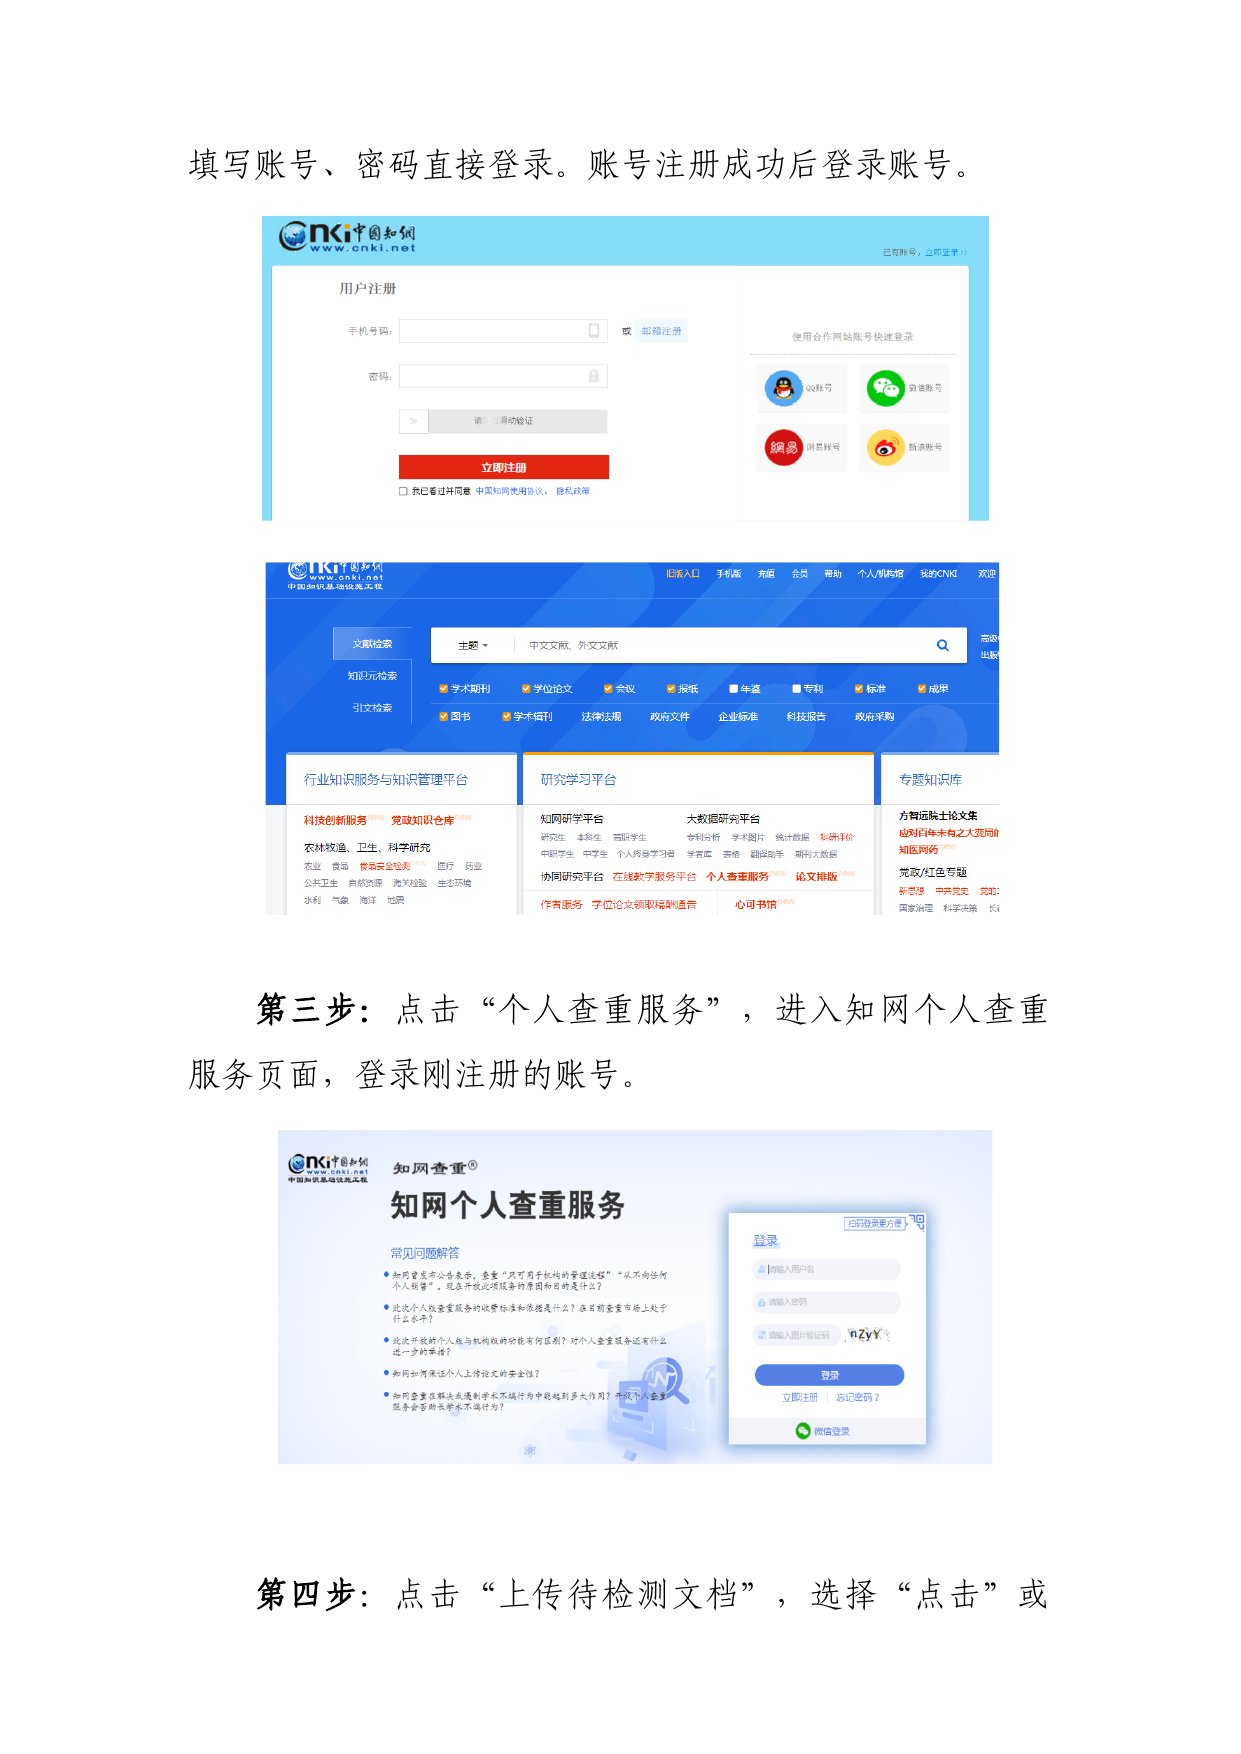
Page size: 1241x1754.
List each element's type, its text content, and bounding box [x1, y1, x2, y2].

picture [278, 1130, 993, 1464]
picture [265, 560, 1000, 915]
list 第三步：点击“个人查重服务”，进入知网个人查重服务页面，登录刚注册的账号。 [187, 974, 1053, 1104]
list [187, 1559, 1053, 1624]
picture [262, 216, 990, 521]
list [187, 129, 1053, 194]
